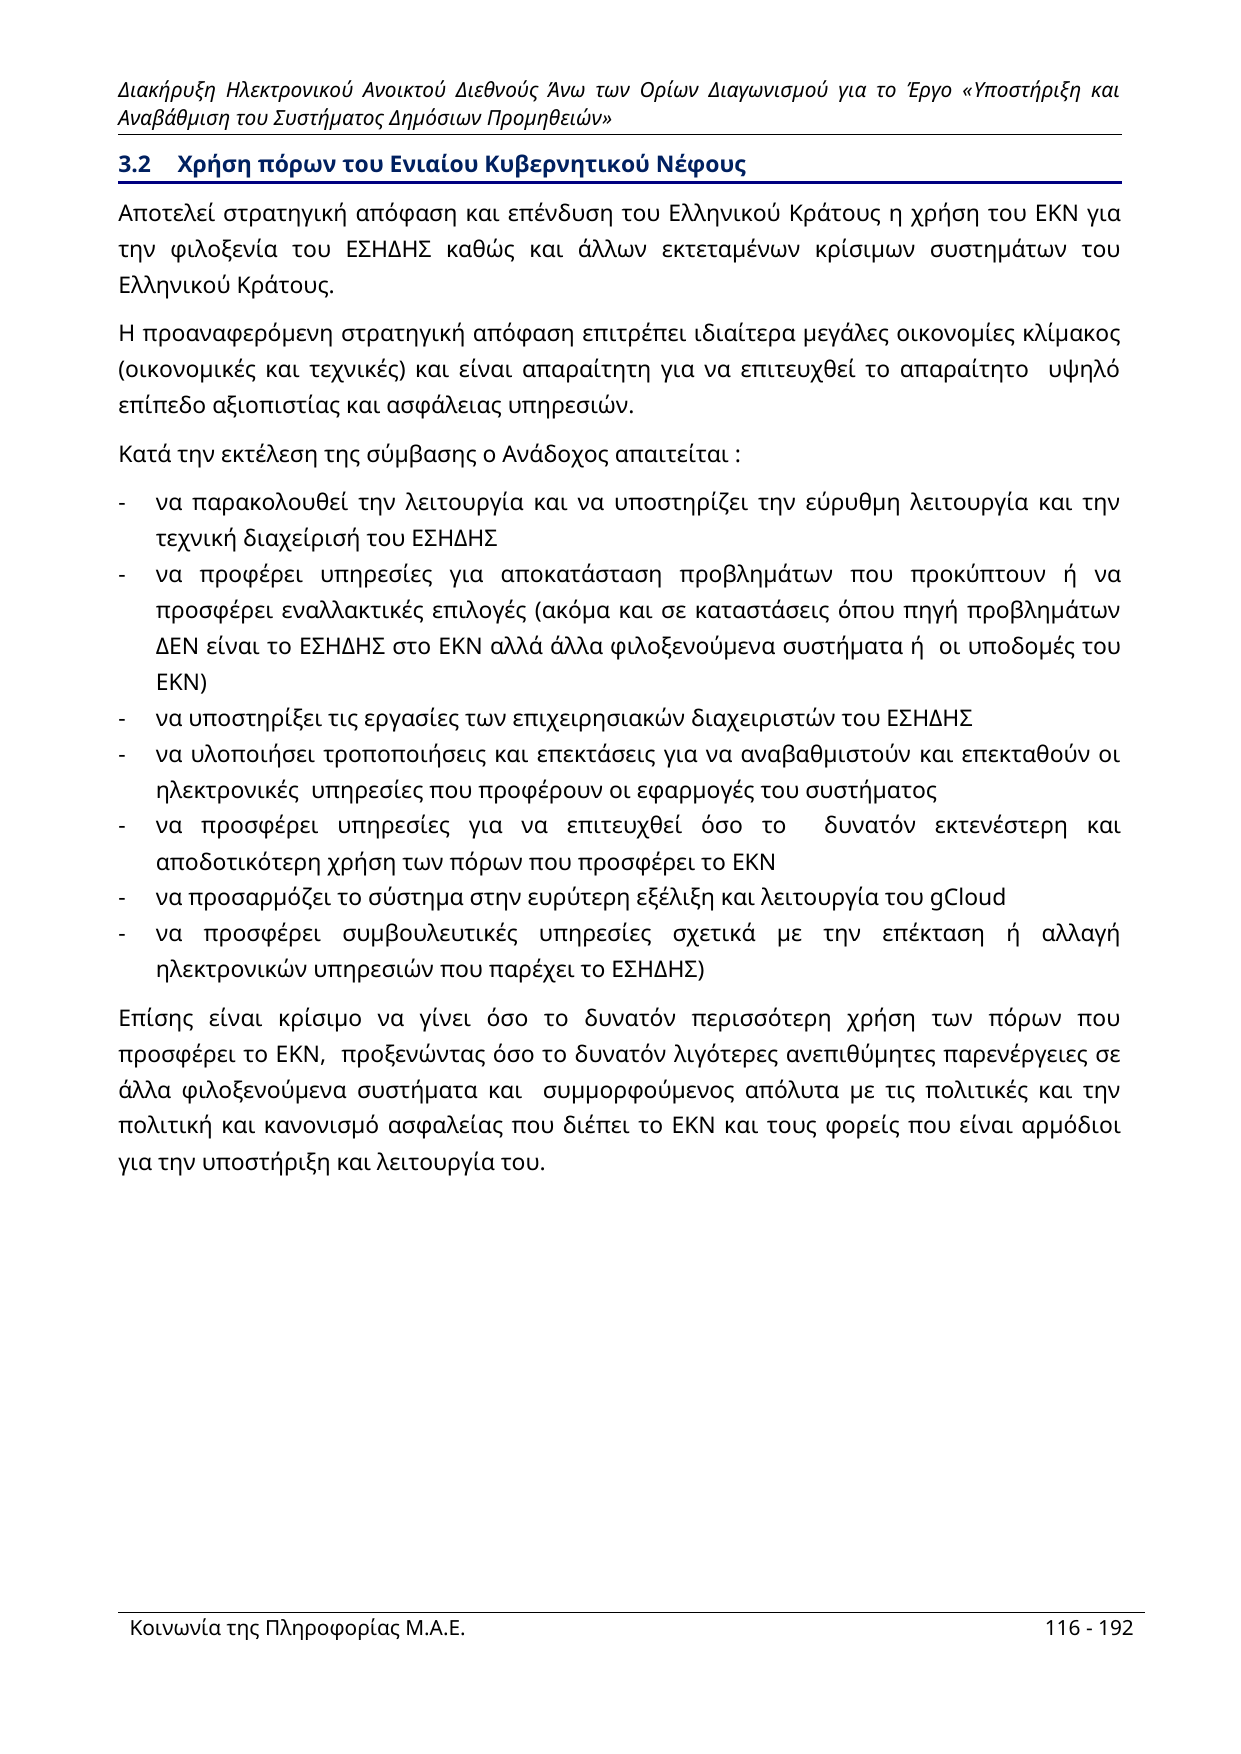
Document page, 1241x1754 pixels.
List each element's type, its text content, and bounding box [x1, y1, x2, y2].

text Επίσης είναι κρίσιμο να γίνει όσο το δυνατόν περισσότερη χρήση των πόρων που προσφέρει το ΕΚΝ, προξενώντας όσο το δυνατόν λιγότερες ανεπιθύμητες παρενέργειες σε άλλα φιλοξενούμενα συστήματα και συμμορφούμενος απόλυτα με τις πολιτικές και την πολιτική και κανονισμό ασφαλείας που διέπει το ΕΚΝ και τους φορείς που είναι αρμόδιοι για την υποστήριξη και λειτουργία του. [118, 1002, 1122, 1177]
subtitle Χρήση πόρων του Ενιαίου Κυβερνητικού Νέφους [118, 147, 1122, 181]
text Αποτελεί στρατηγική απόφαση και επένδυση του Ελληνικού Κράτους η χρήση του ΕΚΝ για την φιλοξενία του ΕΣΗΔΗΣ καθώς και άλλων εκτεταμένων κρίσιμων συστημάτων του Ελληνικού Κράτους. [118, 197, 1122, 300]
list να υποστηρίξει τις εργασίες των επιχειρησιακών διαχειριστών του ΕΣΗΔΗΣ [118, 702, 1122, 733]
list να παρακολουθεί την λειτουργία και να υποστηρίζει την εύρυθμη λειτουργία και την τεχνική διαχείρισή του ΕΣΗΔΗΣ [118, 486, 1122, 553]
list να προφέρει υπηρεσίες για αποκατάσταση προβλημάτων που προκύπτουν ή να προσφέρει εναλλακτικές επιλογές (ακόμα και σε καταστάσεις όπου πηγή προβλημάτων ΔΕΝ είναι το ΕΣΗΔΗΣ στο ΕΚΝ αλλά άλλα φιλοξενούμενα συστήματα ή οι υποδομές του ΕΚΝ) [118, 558, 1122, 697]
list να προσφέρει υπηρεσίες για να επιτευχθεί όσο το δυνατόν εκτενέστερη και αποδοτικότερη χρήση των πόρων που προσφέρει το ΕΚΝ [118, 809, 1122, 877]
list να προσφέρει συμβουλευτικές υπηρεσίες σχετικά με την επέκταση ή αλλαγή ηλεκτρονικών υπηρεσιών που παρέχει το ΕΣΗΔΗΣ) [118, 917, 1122, 984]
list να υλοποιήσει τροποποιήσεις και επεκτάσεις για να αναβαθμιστούν και επεκταθούν οι ηλεκτρονικές υπηρεσίες που προφέρουν οι εφαρμογές του συστήματος [118, 738, 1122, 805]
text Η προαναφερόμενη στρατηγική απόφαση επιτρέπει ιδιαίτερα μεγάλες οικονομίες κλίμακος (οικονομικές και τεχνικές) και είναι απαραίτητη για να επιτευχθεί το απαραίτητο υψηλό επίπεδο αξιοπιστίας και ασφάλειας υπηρεσιών. [118, 317, 1122, 420]
list να προσαρμόζει το σύστημα στην ευρύτερη εξέλιξη και λειτουργία του gCloud [118, 881, 1122, 913]
text Κατά την εκτέλεση της σύμβασης ο Ανάδοχος απαιτείται : [118, 438, 1122, 469]
